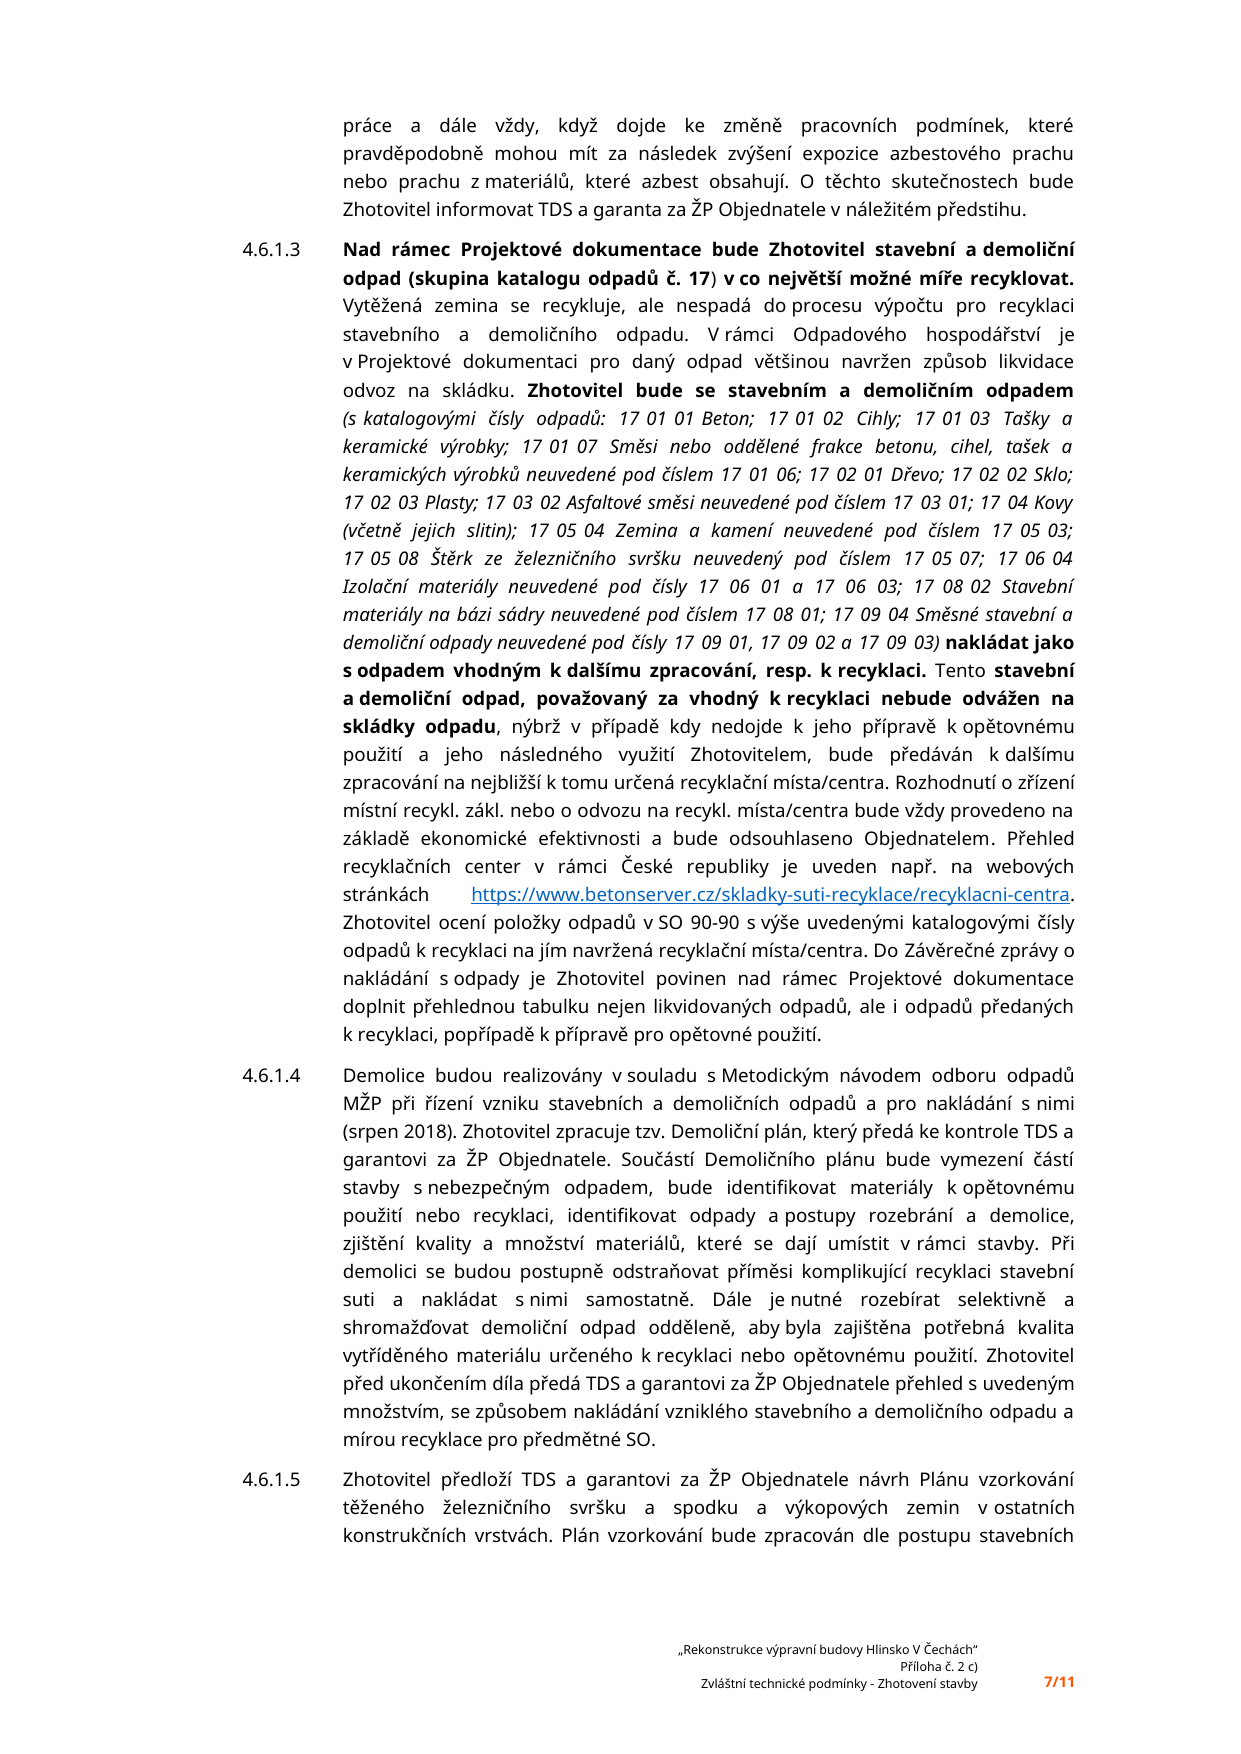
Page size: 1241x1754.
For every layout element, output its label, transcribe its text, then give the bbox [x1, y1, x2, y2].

text Nad rámec Projektové dokumentace bude Zhotovitel stavební a demoliční odpad (skupina katalogu odpadů č. 17) v co největší možné míře recyklovat. Vytěžená zemina se recykluje, ale nespadá do procesu výpočtu pro recyklaci stavebního a demoličního odpadu. V rámci Odpadového hospodářství je v Projektové dokumentaci pro daný odpad většinou navržen způsob likvidace odvoz na skládku. Zhotovitel bude se stavebním a demoličním odpadem (s katalogovými čísly odpadů: 17 01 01 Beton; 17 01 02 Cihly; 17 01 03 Tašky a keramické výrobky; 17 01 07 Směsi nebo oddělené frakce betonu, cihel, tašek a keramických výrobků neuvedené pod číslem 17 01 06; 17 02 01 Dřevo; 17 02 02 Sklo; 17 02 03 Plasty; 17 03 02 Asfaltové směsi neuvedené pod číslem 17 03 01; 17 04 Kovy (včetně jejich slitin); 17 05 04 Zemina a kamení neuvedené pod číslem 17 05 03; 17 05 08 Štěrk ze železničního svršku neuvedený pod číslem 17 05 07; 17 06 04 Izolační materiály neuvedené pod čísly 17 06 01 a 17 06 03; 17 08 02 Stavební materiály na bázi sádry neuvedené pod číslem 17 08 01; 17 09 04 Směsné stavební a demoliční odpady neuvedené pod čísly 17 09 01, 17 09 02 a 17 09 03) nakládat jako s odpadem vhodným k dalšímu zpracování, resp. k recyklaci. Tento stavební a demoliční odpad, považovaný za vhodný k recyklaci nebude odvážen na skládky odpadu, nýbrž v případě kdy nedojde k jeho přípravě k opětovnému použití a jeho následného využití Zhotovitelem, bude předáván k dalšímu zpracování na nejbližší k tomu určená recyklační místa/centra. Rozhodnutí o zřízení místní recykl. zákl. nebo o odvozu na recykl. místa/centra bude vždy provedeno na základě ekonomické efektivnosti a bude odsouhlaseno Objednatelem. Přehled recyklačních center v rámci České republiky je uveden např. na webových stránkách https://www.betonserver.cz/skladky-suti-recyklace/recyklacni-centra. Zhotovitel ocení položky odpadů v SO 90-90 s výše uvedenými katalogovými čísly odpadů k recyklaci na jím navržená recyklační místa/centra. Do Závěrečné zprávy o nakládání s odpady je Zhotovitel povinen nad rámec Projektové dokumentace doplnit přehlednou tabulku nejen likvidovaných odpadů, ale i odpadů předaných k recyklaci, popřípadě k přípravě pro opětovné použití. [242, 237, 1075, 1047]
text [242, 112, 1075, 222]
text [242, 1467, 1075, 1548]
text Demolice budou realizovány v souladu s Metodickým návodem odboru odpadů MŽP při řízení vzniku stavebních a demoličních odpadů a pro nakládání s nimi (srpen 2018). Zhotovitel zpracuje tzv. Demoliční plán, který předá ke kontrole TDS a garantovi za ŽP Objednatele. Součástí Demoličního plánu bude vymezení částí stavby s nebezpečným odpadem, bude identifikovat materiály k opětovnému použití nebo recyklaci, identifikovat odpady a postupy rozebrání a demolice, zjištění kvality a množství materiálů, které se dají umístit v rámci stavby. Při demolici se budou postupně odstraňovat příměsi komplikující recyklaci stavební suti a nakládat s nimi samostatně. Dále je nutné rozebírat selektivně a shromažďovat demoliční odpad odděleně, aby byla zajištěna potřebná kvalita vytříděného materiálu určeného k recyklaci nebo opětovnému použití. Zhotovitel před ukončením díla předá TDS a garantovi za ŽP Objednatele přehled s uvedeným množstvím, se způsobem nakládání vzniklého stavebního a demoličního odpadu a mírou recyklace pro předmětné SO. [242, 1062, 1075, 1452]
